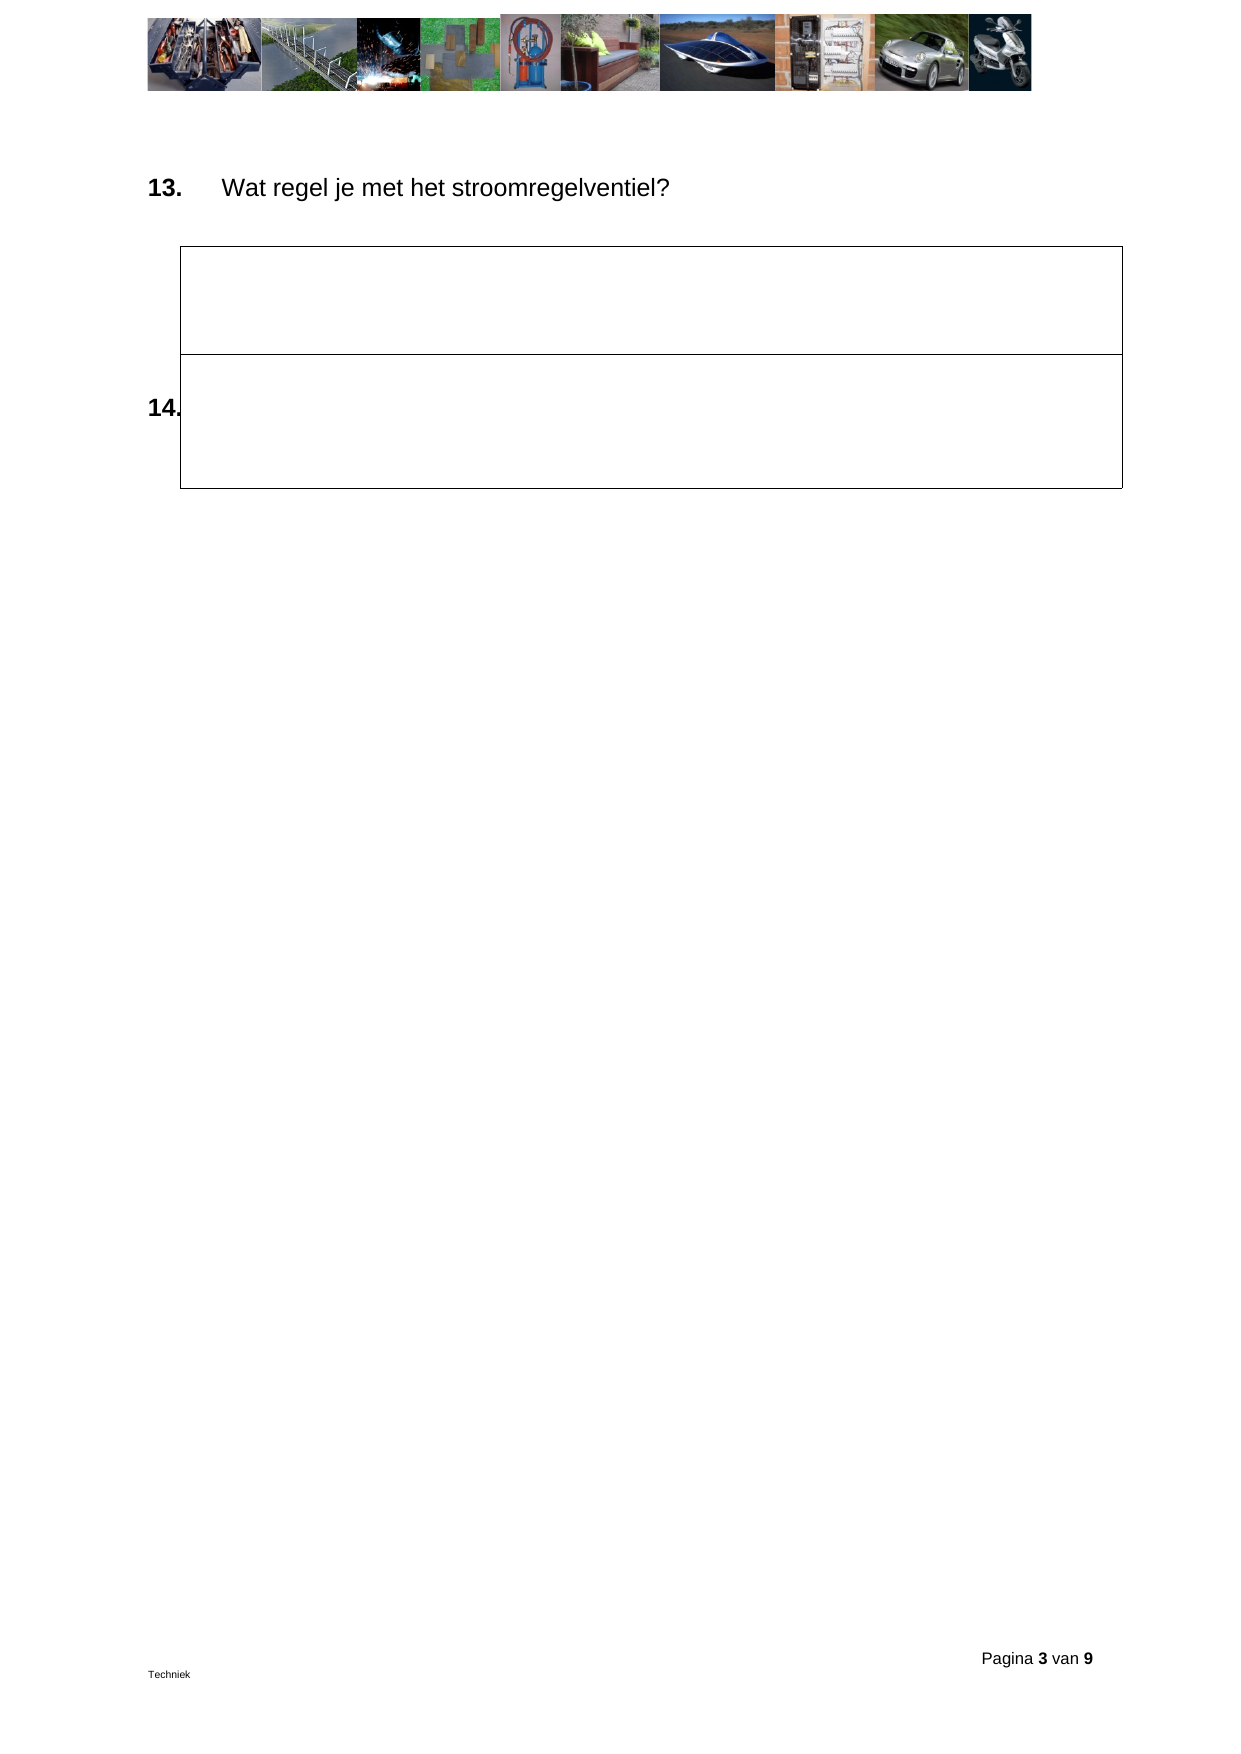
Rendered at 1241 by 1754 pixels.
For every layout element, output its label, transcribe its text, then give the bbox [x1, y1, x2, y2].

text 13. Wat regel je met het stroomregelventiel? [148, 173, 1093, 202]
text 14. Waarom is het verplicht een slangbreukbeveiliging in te bouwen? [148, 281, 180, 422]
picture [147, 14, 1032, 91]
